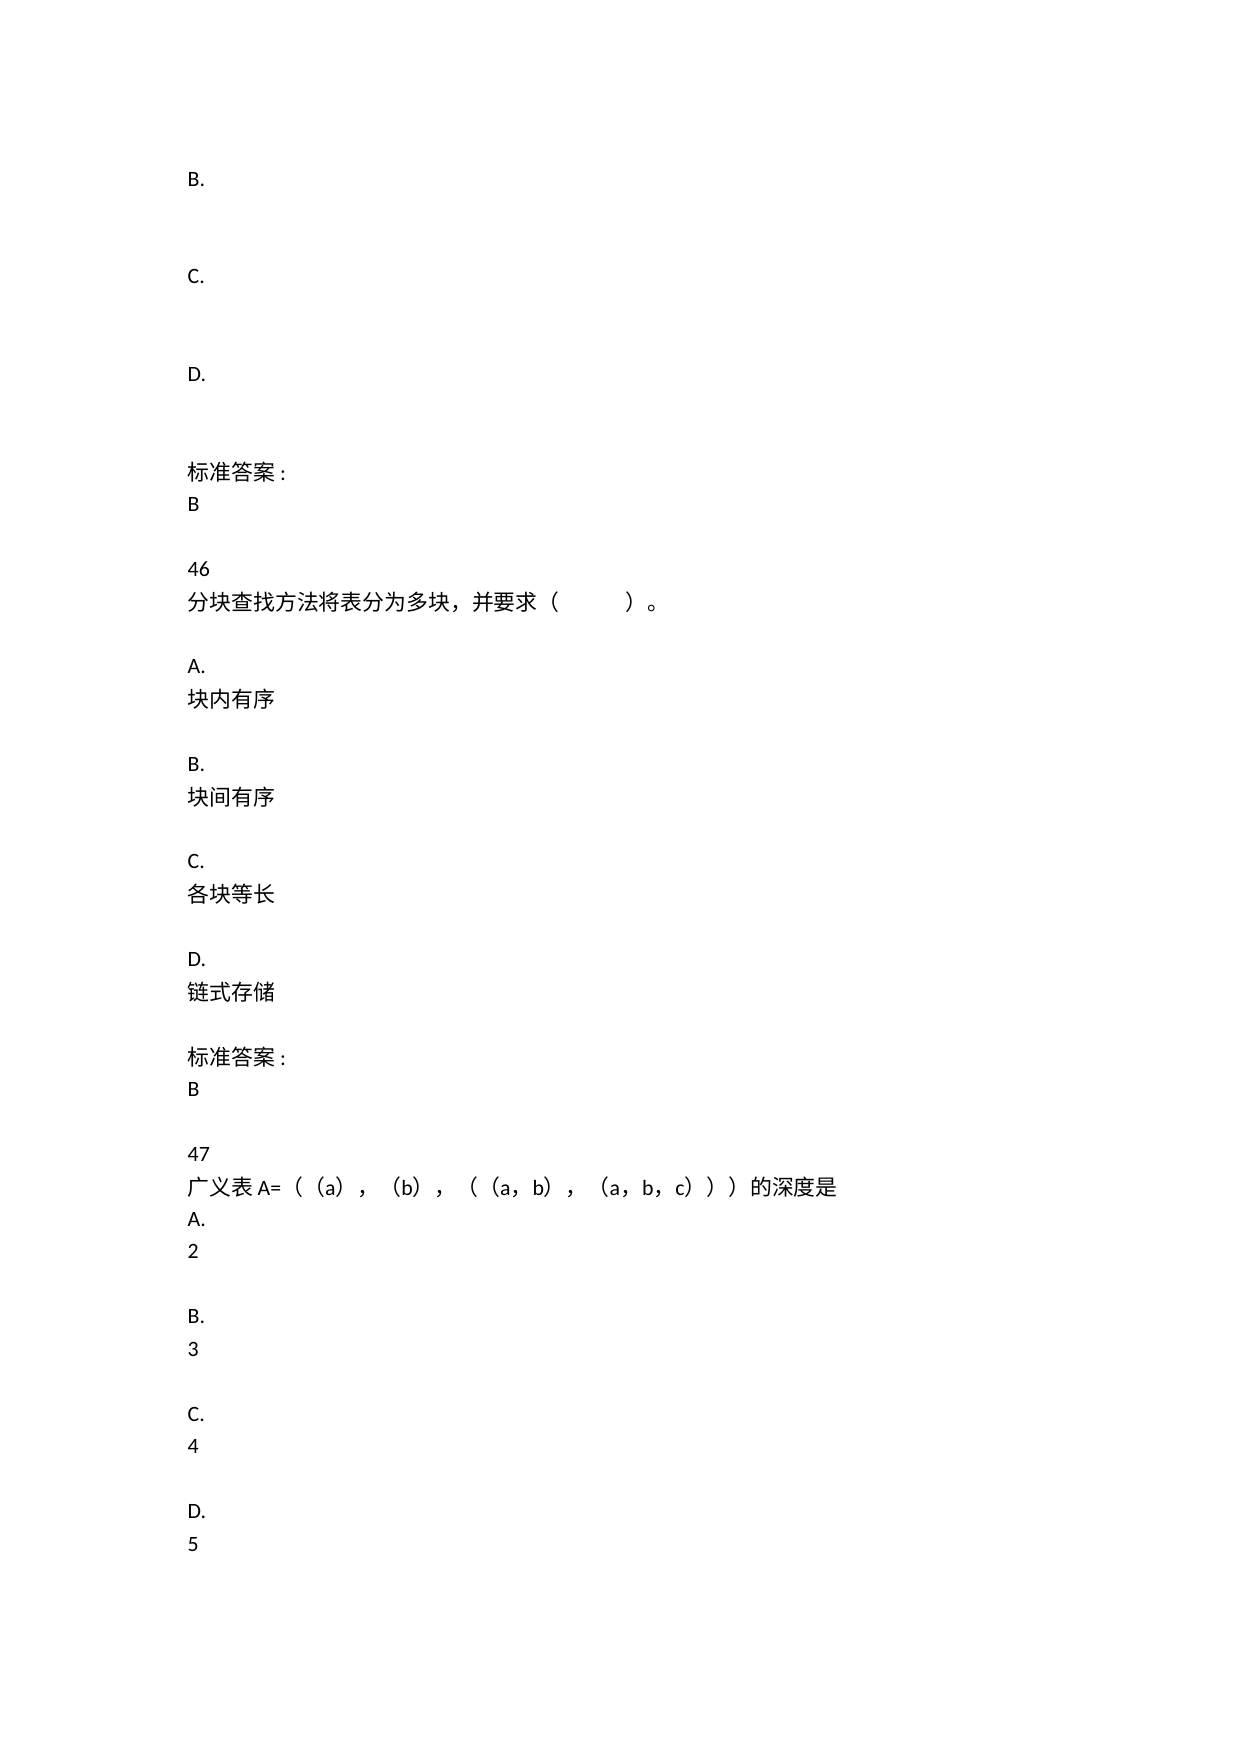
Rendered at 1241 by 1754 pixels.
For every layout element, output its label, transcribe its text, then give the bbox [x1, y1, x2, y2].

text D. [187, 1494, 1053, 1527]
text 广义表A=（（a），（b），（（a，b），（a，b，c）））的深度是 [187, 1169, 1053, 1202]
text 各块等长 [187, 877, 1053, 909]
text 2 [187, 1234, 1053, 1267]
text C. [187, 844, 1053, 877]
text C. [187, 1397, 1053, 1429]
text 47 [187, 1137, 1053, 1169]
text 5 [187, 1527, 1053, 1559]
text D. [187, 357, 1053, 389]
text B [187, 1072, 1053, 1104]
text 3 [187, 1332, 1053, 1364]
text A. [187, 649, 1053, 682]
text B. [187, 747, 1053, 779]
text 块间有序 [187, 779, 1053, 812]
text A. [187, 1202, 1053, 1234]
text 分块查找方法将表分为多块，并要求（ ）。 [187, 584, 1053, 617]
text 标准答案 : [187, 454, 1053, 487]
text C. [187, 259, 1053, 292]
text B. [187, 162, 1053, 194]
text 46 [187, 552, 1053, 584]
text 链式存储 [187, 974, 1053, 1007]
text 块内有序 [187, 682, 1053, 714]
text B. [187, 1299, 1053, 1332]
text B [187, 487, 1053, 519]
text 标准答案 : [187, 1039, 1053, 1072]
text 4 [187, 1429, 1053, 1462]
text D. [187, 942, 1053, 974]
